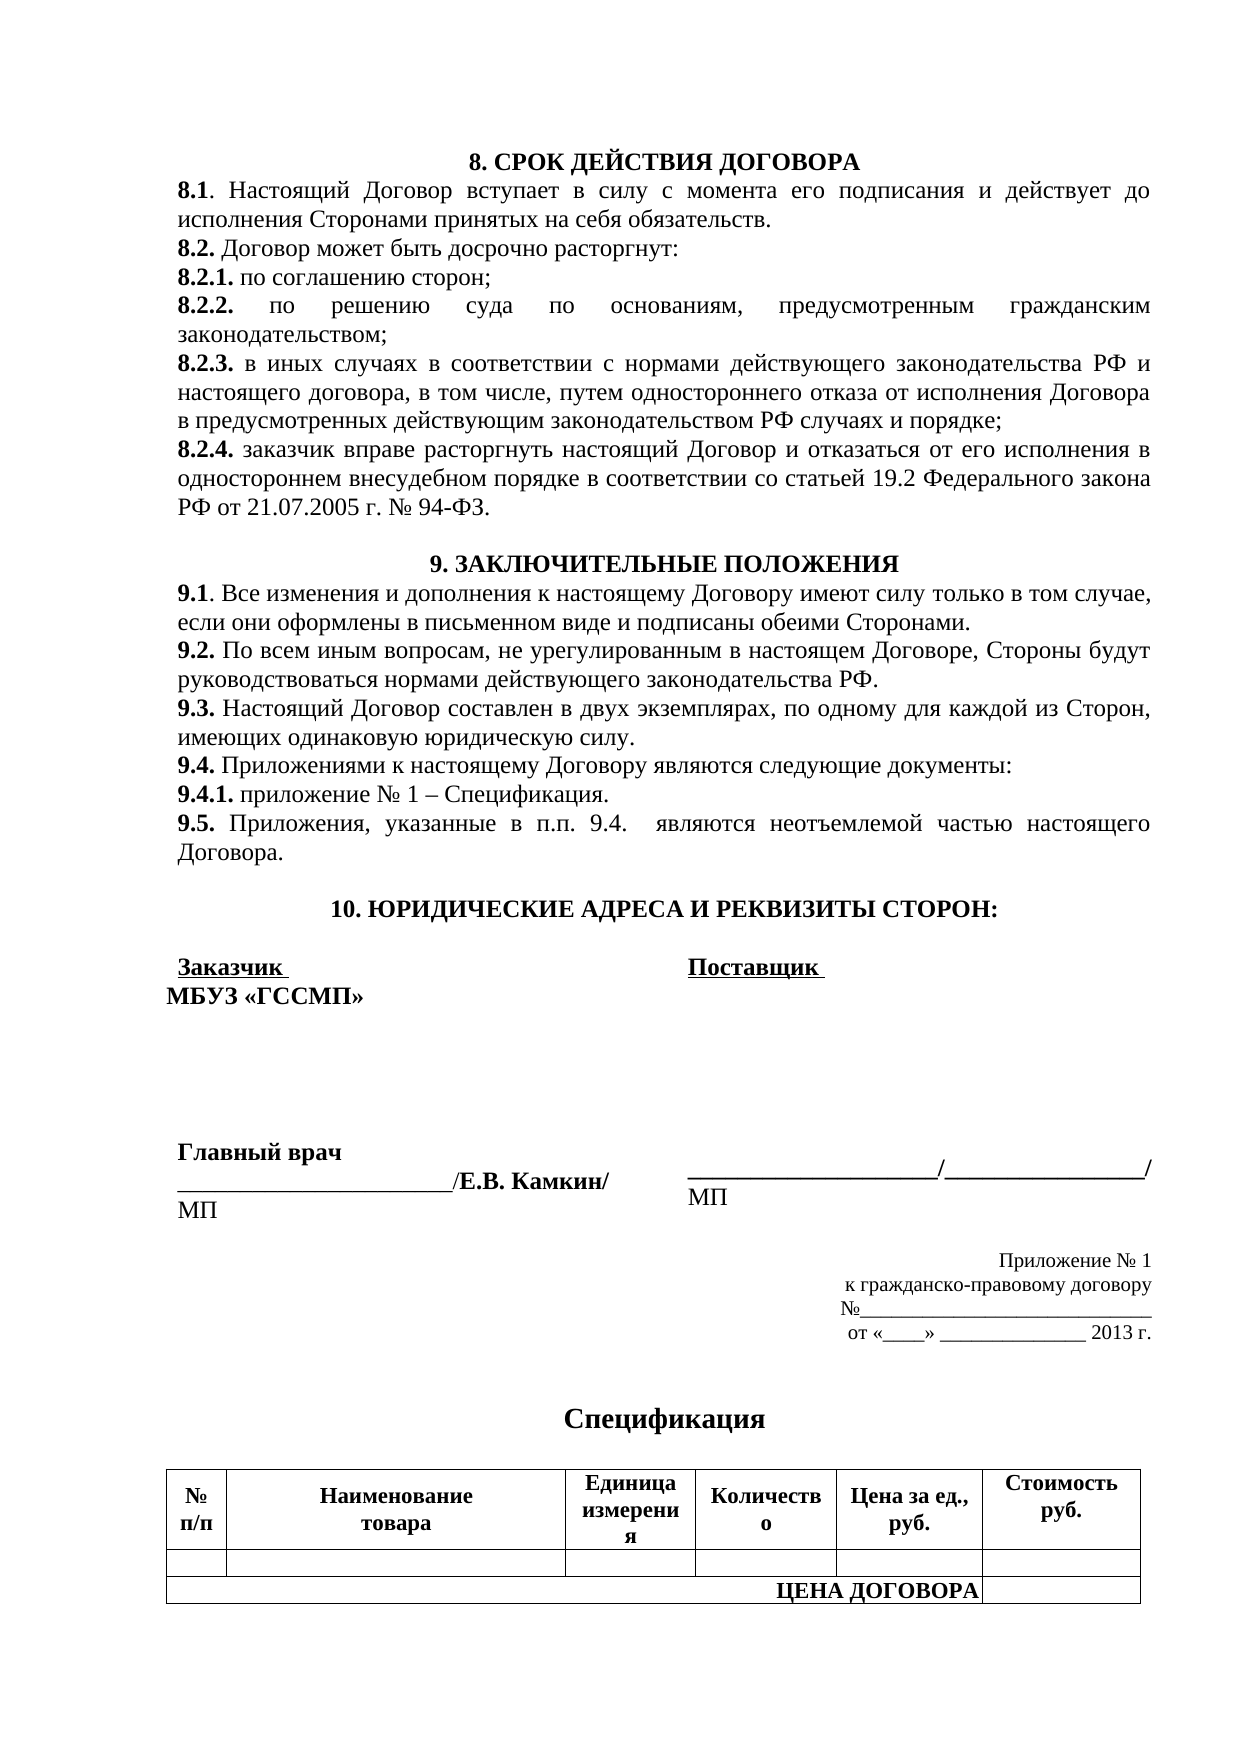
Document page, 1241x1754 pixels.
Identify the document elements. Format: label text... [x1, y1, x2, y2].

text 8.2.1. по соглашению сторон; [177, 262, 1152, 291]
text 10. ЮРИДИЧЕСКИЕ АДРЕСА И РЕКВИЗИТЫ СТОРОН: [177, 894, 1152, 923]
text от «____» ______________ 2013 г. [177, 1320, 1152, 1344]
table_cell [167, 1550, 226, 1576]
table_header Поставщик ____________________/________________/ МП [676, 952, 1163, 1223]
table_header Стоимость руб. [983, 1470, 1140, 1548]
text 9.4.1. приложение № 1 – Спецификация. [177, 779, 1152, 808]
table_header Количество [696, 1470, 836, 1548]
text 8. СРОК ДЕЙСТВИЯ ДОГОВОРА [177, 147, 1152, 176]
text 9.4. Приложениями к настоящему Договору являются следующие документы: [177, 751, 1152, 779]
table_header Цена за ед., руб. [837, 1470, 982, 1548]
text 8.2.4. заказчик вправе расторгнуть настоящий Договор и отказаться от его исполнения в одностороннем внесудебном порядке в соответствии со статьей 19.2 Федерального закона РФ от 21.07.2005 г. № 94-ФЗ. [177, 434, 1152, 521]
text 9. ЗАКЛЮЧИТЕЛЬНЫЕ ПОЛОЖЕНИЯ [177, 549, 1152, 578]
table_cell [566, 1550, 695, 1576]
text №____________________________ [177, 1296, 1152, 1320]
table_cell [227, 1550, 565, 1576]
table_header № п/п [167, 1470, 226, 1548]
text Приложение № 1 [177, 1247, 1152, 1272]
text 9.5. Приложения, указанные в п.п. 9.4. являются неотъемлемой частью настоящего Договора. [177, 808, 1152, 866]
table_header Единица измерения [566, 1470, 695, 1548]
text 9.2. По всем иным вопросам, не урегулированным в настоящем Договоре, Стороны будут руководствоваться нормами действующего законодательства РФ. [177, 636, 1152, 693]
text к гражданско-правовому договору [177, 1272, 1152, 1296]
text 8.2.3. в иных случаях в соответствии с нормами действующего законодательства РФ и настоящего договора, в том числе, путем одностороннего отказа от исполнения Договора в предусмотренных действующим законодательством РФ случаях и порядке; [177, 348, 1152, 434]
table_cell [696, 1550, 836, 1576]
table_header Заказчик Главный врач ______________________/Е.В. Камкин/ МП [166, 952, 676, 1223]
text Спецификация [177, 1401, 1152, 1435]
table_cell [837, 1550, 982, 1576]
table_cell ЦЕНА ДОГОВОРА [167, 1577, 982, 1603]
text 8.1. Настоящий Договор вступает в силу с момента его подписания и действует до исполнения Сторонами принятых на себя обязательств. [177, 176, 1152, 233]
table_cell [983, 1550, 1140, 1576]
text 9.1. Все изменения и дополнения к настоящему Договору имеют силу только в том случае, если они оформлены в письменном виде и подписаны обеими Сторонами. [177, 578, 1152, 636]
table_header Наименование товара [227, 1470, 565, 1548]
table_cell [983, 1577, 1140, 1603]
text 8.2.2. по решению суда по основаниям, предусмотренным гражданским законодательством; [177, 291, 1152, 348]
text 9.3. Настоящий Договор составлен в двух экземплярах, по одному для каждой из Сторон, имеющих одинаковую юридическую силу. [177, 693, 1152, 751]
text 8.2. Договор может быть досрочно расторгнут: [177, 233, 1152, 262]
